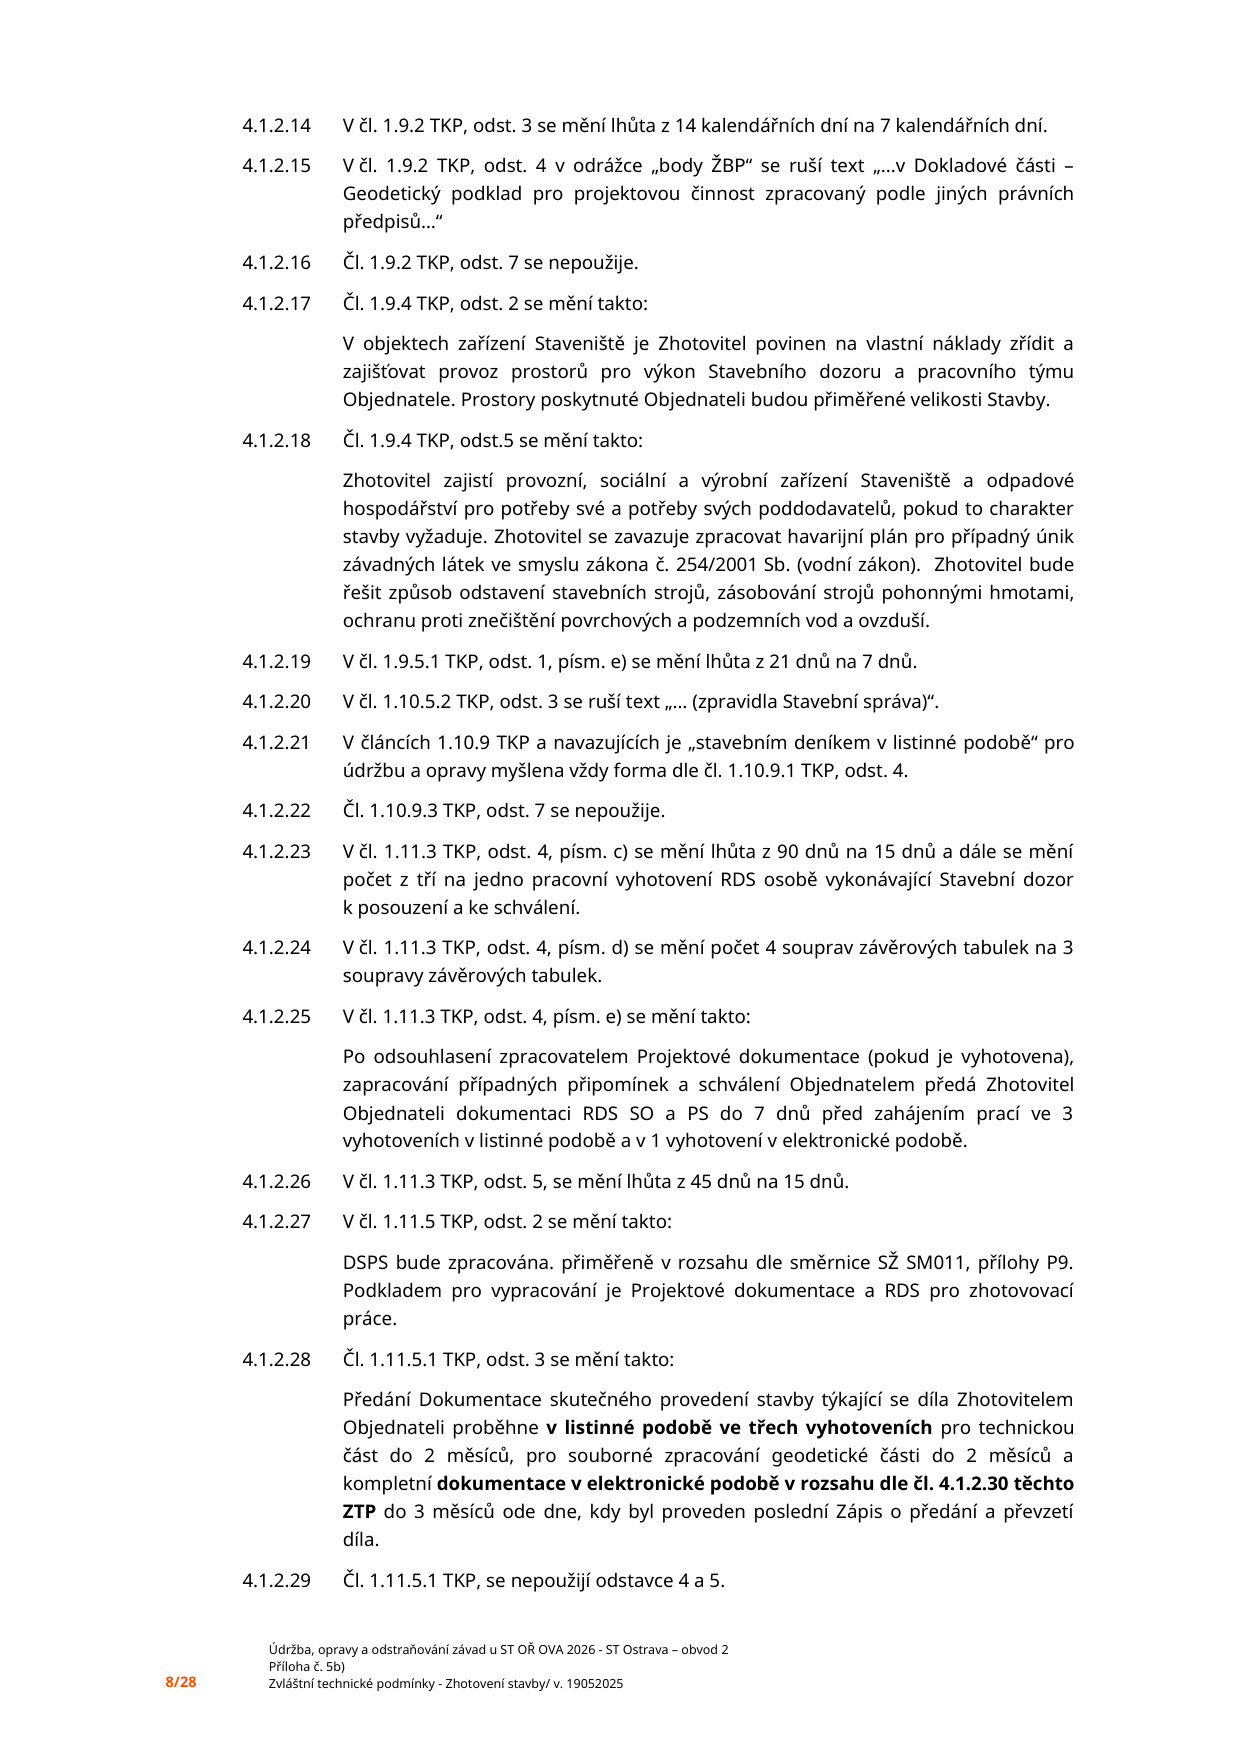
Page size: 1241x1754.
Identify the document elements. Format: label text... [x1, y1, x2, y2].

text V čl. 1.11.5 TKP, odst. 2 se mění takto: [242, 1209, 1075, 1234]
text V čl. 1.11.3 TKP, odst. 5, se mění lhůta z 45 dnů na 15 dnů. [242, 1168, 1075, 1194]
text V čl. 1.10.5.2 TKP, odst. 3 se ruší text „… (zpravidla Stavební správa)“. [242, 688, 1075, 714]
list DSPS bude zpracována. přiměřeně v rozsahu dle směrnice SŽ SM011, přílohy P9. Podkladem pro vypracování je Projektové dokumentace a RDS pro zhotovovací práce. [343, 1249, 1075, 1331]
list Po odsouhlasení zpracovatelem Projektové dokumentace (pokud je vyhotovena), zapracování případných připomínek a schválení Objednatelem předá Zhotovitel Objednateli dokumentaci RDS SO a PS do 7 dnů před zahájením prací ve 3 vyhotoveních v listinné podobě a v 1 vyhotovení v elektronické podobě. [343, 1044, 1075, 1153]
list Předání Dokumentace skutečného provedení stavby týkající se díla Zhotovitelem Objednateli proběhne v listinné podobě ve třech vyhotoveních pro technickou část do 2 měsíců, pro souborné zpracování geodetické části do 2 měsíců a kompletní dokumentace v elektronické podobě v rozsahu dle čl. 4.1.2.30 těchto ZTP do 3 měsíců ode dne, kdy byl proveden poslední Zápis o předání a převzetí díla. [343, 1386, 1075, 1552]
text Čl. 1.11.5.1 TKP, se nepoužijí odstavce 4 a 5. [242, 1567, 1075, 1593]
text Čl. 1.9.4 TKP, odst.5 se mění takto: [242, 427, 1075, 452]
list Zhotovitel zajistí provozní, sociální a výrobní zařízení Staveniště a odpadové hospodářství pro potřeby své a potřeby svých poddodavatelů, pokud to charakter stavby vyžaduje. Zhotovitel se zavazuje zpracovat havarijní plán pro případný únik závadných látek ve smyslu zákona č. 254/2001 Sb. (vodní zákon). Zhotovitel bude řešit způsob odstavení stavebních strojů, zásobování strojů pohonnými hmotami, ochranu proti znečištění povrchových a podzemních vod a ovzduší. [343, 467, 1075, 633]
text V čl. 1.9.5.1 TKP, odst. 1, písm. e) se mění lhůta z 21 dnů na 7 dnů. [242, 648, 1075, 673]
text V čl. 1.11.3 TKP, odst. 4, písm. d) se mění počet 4 souprav závěrových tabulek na 3 soupravy závěrových tabulek. [242, 935, 1075, 988]
text V čl. 1.11.3 TKP, odst. 4, písm. c) se mění lhůta z 90 dnů na 15 dnů a dále se mění počet z tří na jedno pracovní vyhotovení RDS osobě vykonávající Stavební dozor k posouzení a ke schválení. [242, 838, 1075, 920]
text V čl. 1.9.2 TKP, odst. 4 v odrážce „body ŽBP“ se ruší text „...v Dokladové části – Geodetický podklad pro projektovou činnost zpracovaný podle jiných právních předpisů…“ [242, 153, 1075, 234]
text V článcích 1.10.9 TKP a navazujících je „stavebním deníkem v listinné podobě“ pro údržbu a opravy myšlena vždy forma dle čl. 1.10.9.1 TKP, odst. 4. [242, 729, 1075, 783]
text Čl. 1.9.4 TKP, odst. 2 se mění takto: [242, 290, 1075, 315]
list V objektech zařízení Staveniště je Zhotovitel povinen na vlastní náklady zřídit a zajišťovat provoz prostorů pro výkon Stavebního dozoru a pracovního týmu Objednatele. Prostory poskytnuté Objednateli budou přiměřené velikosti Stavby. [343, 330, 1075, 412]
text Čl. 1.10.9.3 TKP, odst. 7 se nepoužije. [242, 798, 1075, 823]
text V čl. 1.9.2 TKP, odst. 3 se mění lhůta z 14 kalendářních dní na 7 kalendářních dní. [242, 112, 1075, 138]
text Čl. 1.9.2 TKP, odst. 7 se nepoužije. [242, 249, 1075, 275]
text V čl. 1.11.3 TKP, odst. 4, písm. e) se mění takto: [242, 1003, 1075, 1029]
text Čl. 1.11.5.1 TKP, odst. 3 se mění takto: [242, 1346, 1075, 1371]
